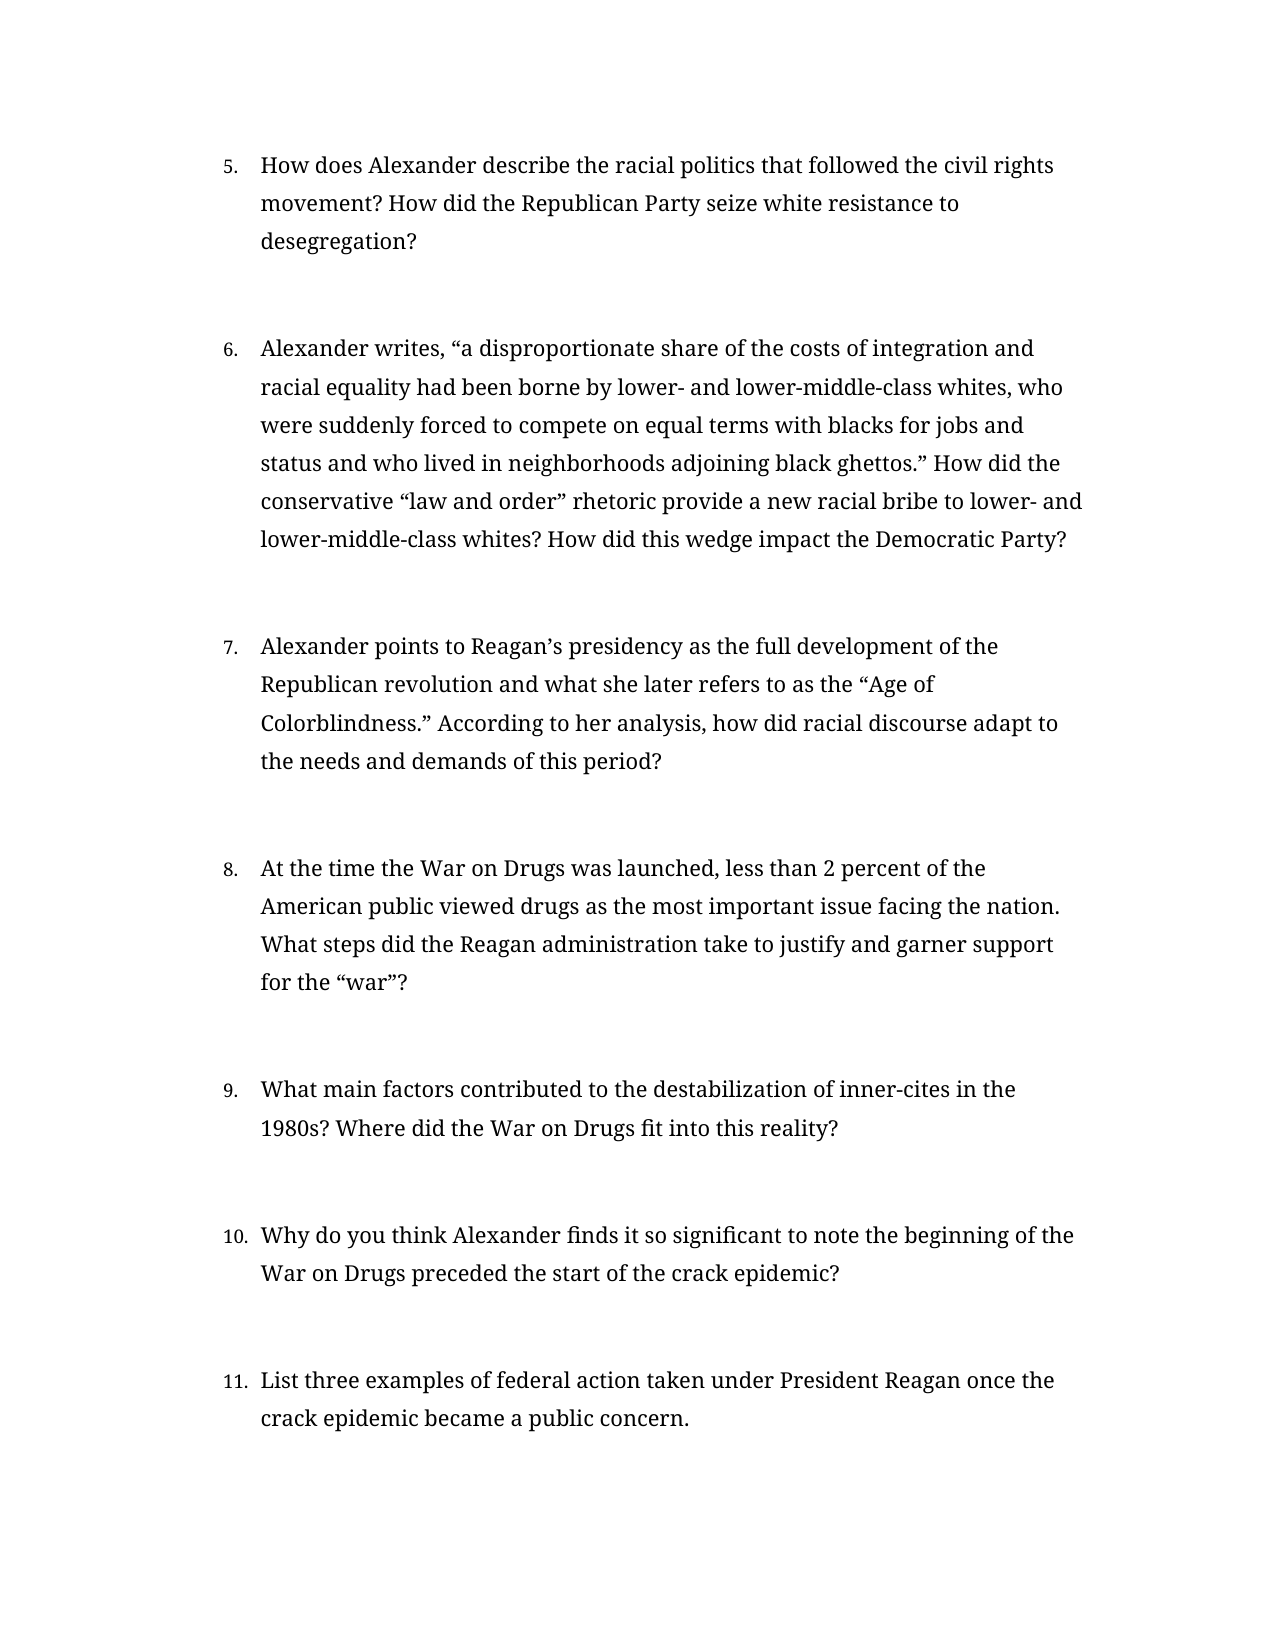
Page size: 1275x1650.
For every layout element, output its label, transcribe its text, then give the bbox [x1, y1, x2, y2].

list What main factors contributed to the destabilization of inner-cites in the 1980s? Where did the War on Drugs fit into this reality? [223, 1074, 1089, 1142]
list Alexander points to Reagan’s presidency as the full development of the Republican revolution and what she later refers to as the “Age of Colorblindness.” According to her analysis, how did racial discourse adapt to the needs and demands of this period? [223, 631, 1089, 775]
list List three examples of federal action taken under President Reagan once the crack epidemic became a public concern. [223, 1365, 1089, 1433]
list Why do you think Alexander finds it so significant to note the beginning of the War on Drugs preceded the start of the crack epidemic? [223, 1220, 1089, 1288]
list At the time the War on Drugs was launched, less than 2 percent of the American public viewed drugs as the most important issue facing the nation. What steps did the Reagan administration take to justify and garner support for the “war”? [223, 853, 1089, 997]
list How does Alexander describe the racial politics that followed the civil rights movement? How did the Republican Party seize white resistance to desegregation? [223, 150, 1089, 256]
list Alexander writes, “a disproportionate share of the costs of integration and racial equality had been borne by lower- and lower-middle-class whites, who were suddenly forced to compete on equal terms with blacks for jobs and status and who lived in neighborhoods adjoining black ghettos.” How did the conservative “law and order” rhetoric provide a new racial bribe to lower- and lower-middle-class whites? How did this wedge impact the Democratic Party? [223, 333, 1089, 554]
